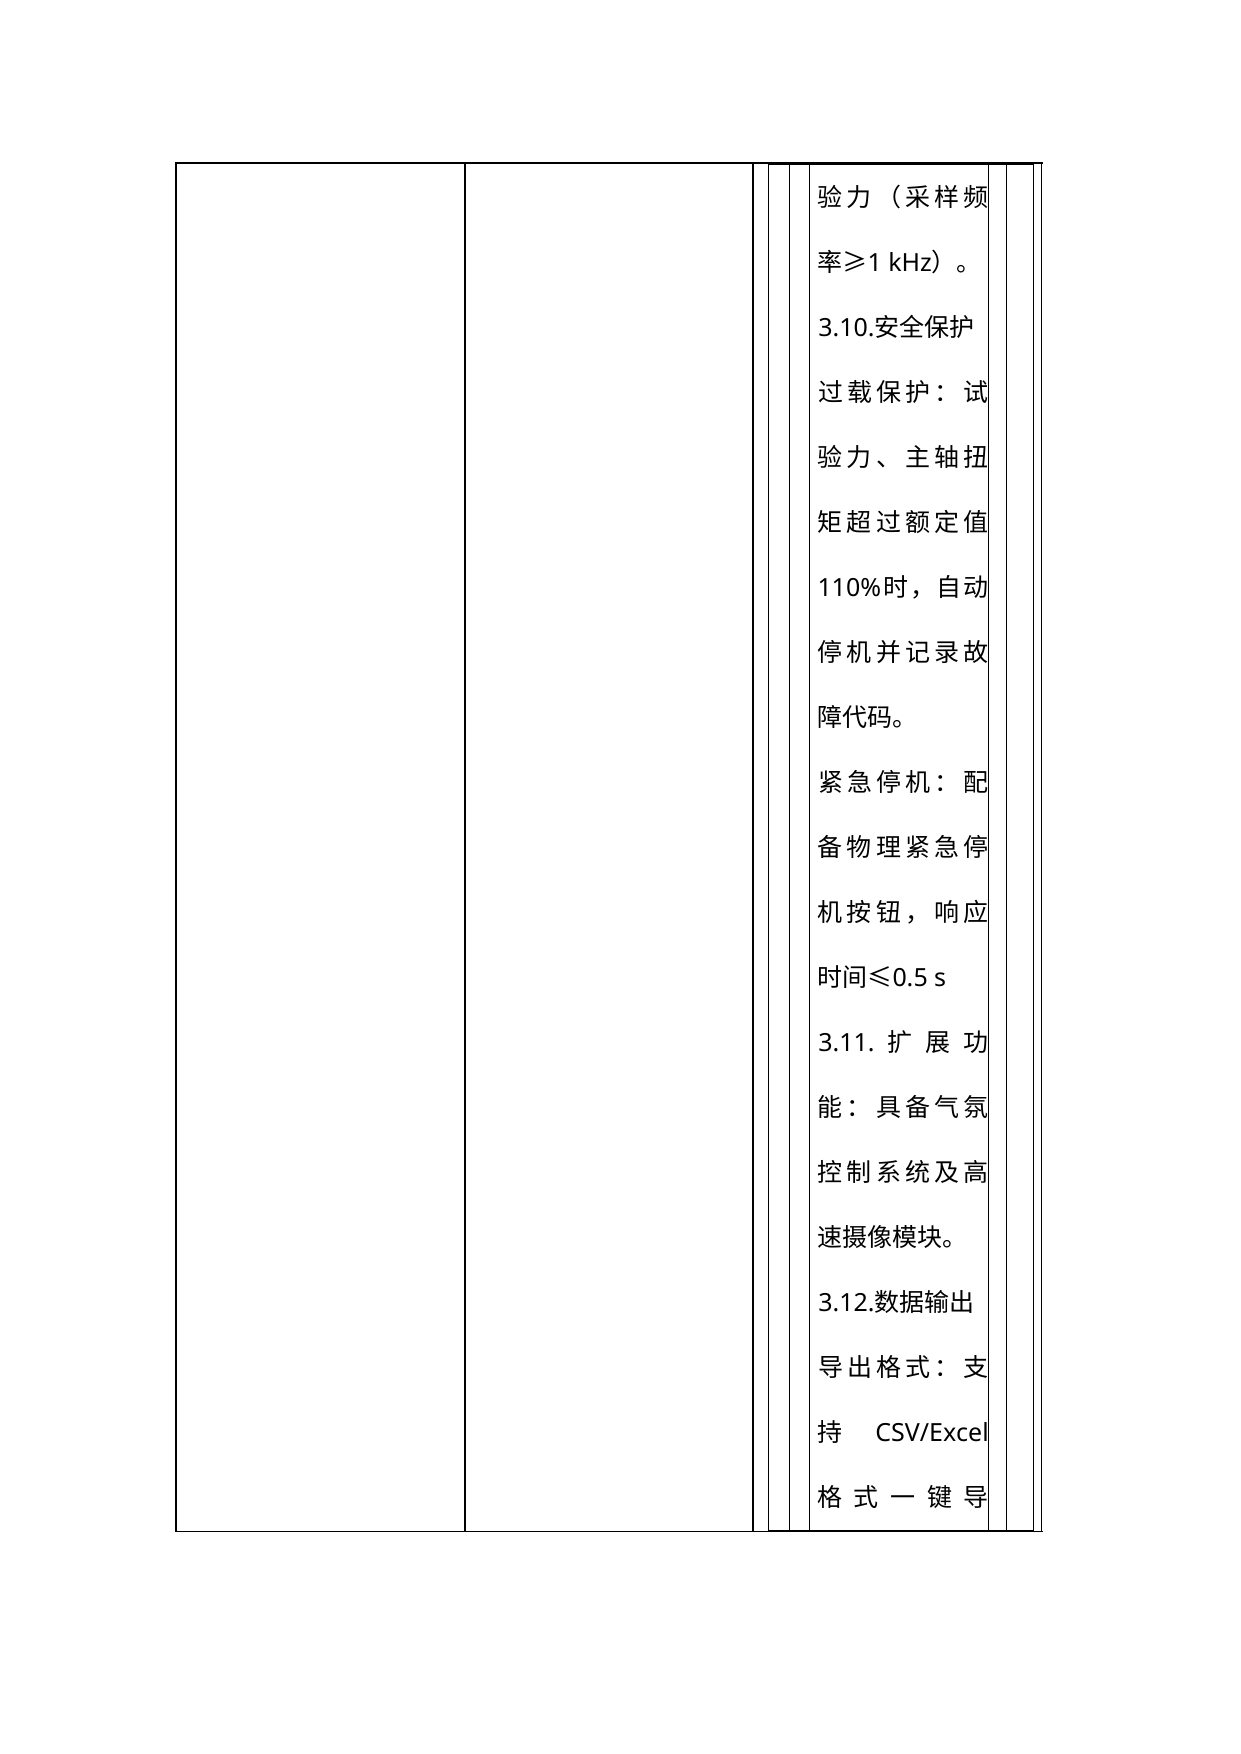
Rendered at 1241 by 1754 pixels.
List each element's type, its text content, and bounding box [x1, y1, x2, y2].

table_cell [466, 164, 752, 1531]
table_cell [1034, 164, 1041, 1531]
table_cell [754, 164, 768, 1531]
table_cell 1 [177, 164, 464, 1531]
